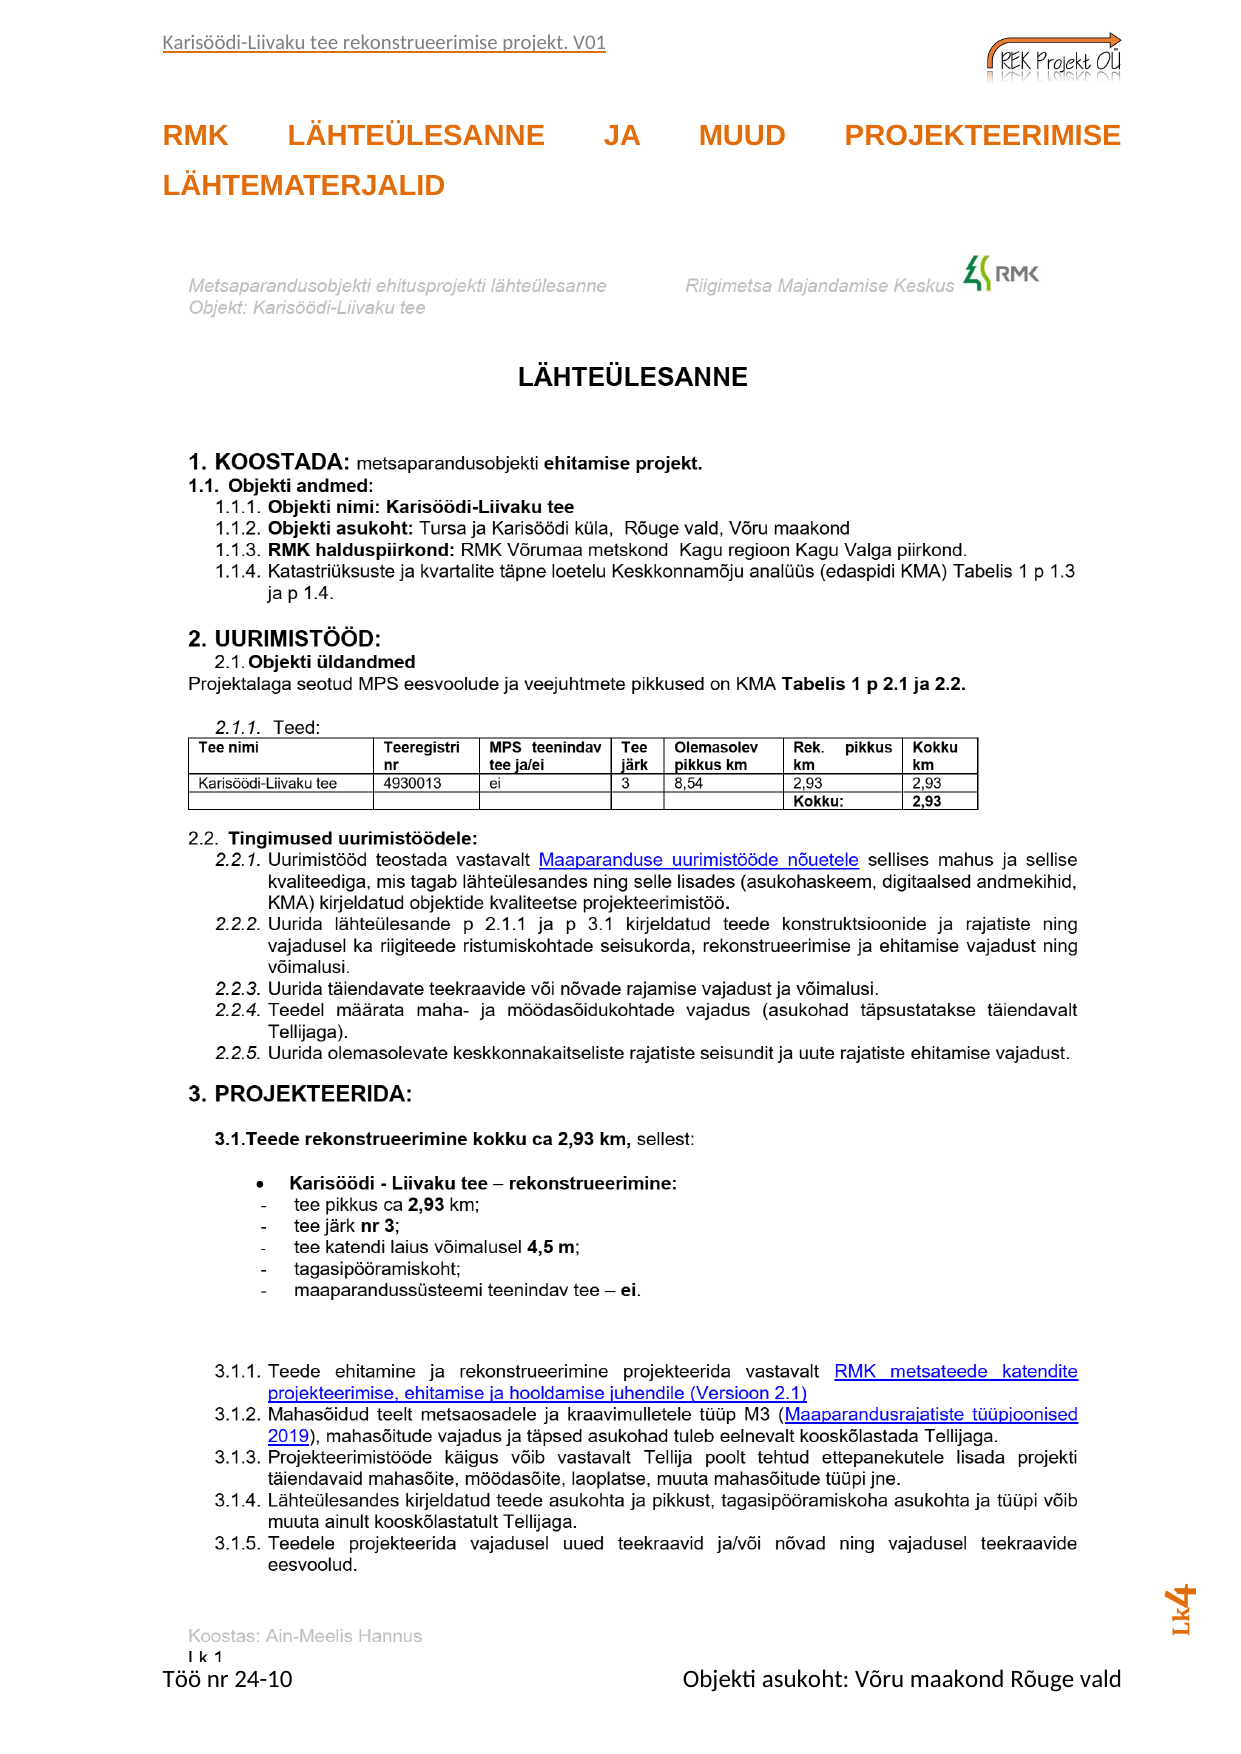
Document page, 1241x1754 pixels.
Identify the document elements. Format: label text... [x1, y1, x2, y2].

text RMK LÄHTEÜLESANNE JA MUUD PROJEKTEERIMISE LÄHTEMATERJALID [162, 118, 1122, 202]
picture [985, 31, 1123, 85]
picture [162, 231, 1123, 1662]
